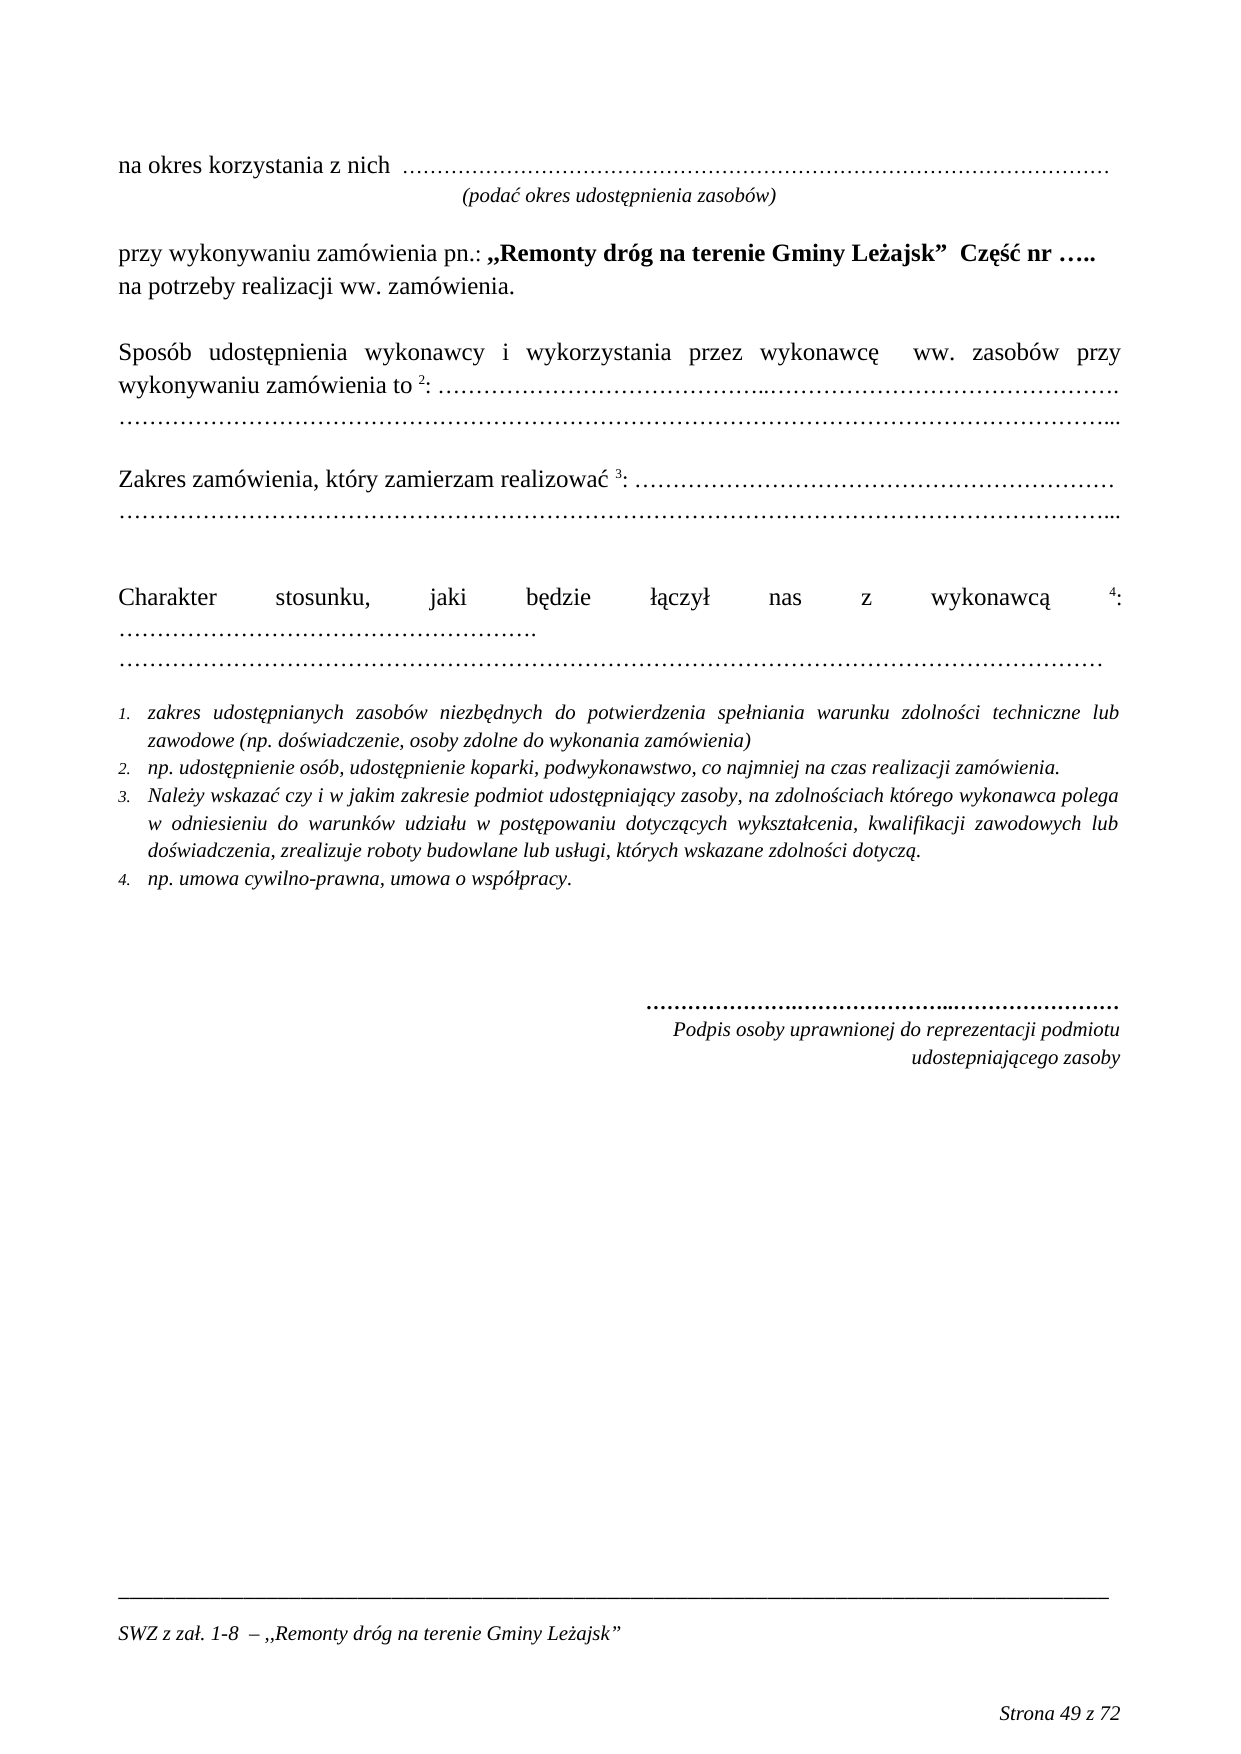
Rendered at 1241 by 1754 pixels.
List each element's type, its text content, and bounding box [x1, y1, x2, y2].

text Podpis osoby uprawnionej do reprezentacji podmiotu udostepniającego zasoby [561, 1017, 1122, 1069]
text Zakres zamówienia, który zamierzam realizować 3: ……………………………………………………… [118, 464, 1122, 492]
text Charakter stosunku, jaki będzie łączył nas z wykonawcą 4: ………………………………………………. [118, 582, 1122, 641]
text (podać okres udostępnienia zasobów) [118, 183, 1122, 207]
list np. umowa cywilno-prawna, umowa o współpracy. [118, 866, 1122, 890]
text na potrzeby realizacji ww. zamówienia. [118, 271, 1122, 300]
text …………………………………………………………………………………………………………………... [118, 403, 1122, 430]
text przy wykonywaniu zamówienia pn.: ,,Remonty dróg na terenie Gminy Leżajsk” Część nr ….. [118, 238, 1122, 267]
list Należy wskazać czy i w jakim zakresie podmiot udostępniający zasoby, na zdolnościach którego wykonawca polega w odniesieniu do warunków udziału w postępowaniu dotyczących wykształcenia, kwalifikacji zawodowych lub doświadczenia, zrealizuje roboty budowlane lub usługi, których wskazane zdolności dotyczą. [118, 783, 1122, 862]
list np. udostępnienie osób, udostępnienie koparki, podwykonawstwo, co najmniej na czas realizacji zamówienia. [118, 755, 1122, 779]
text Sposób udostępnienia wykonawcy i wykorzystania przez wykonawcę ww. zasobów przy wykonywaniu zamówienia to 2: ……………………………………..………………………………………. [118, 337, 1122, 399]
text ………………….…………………..…………………… [561, 989, 1122, 1014]
text ………………………………………………………………………………………………………………… [118, 645, 1122, 671]
list zakres udostępnianych zasobów niezbędnych do potwierdzenia spełniania warunku zdolności techniczne lub zawodowe (np. doświadczenie, osoby zdolne do wykonania zamówienia) [118, 700, 1122, 752]
text na okres korzystania z nich ………………………………………………………………………………………… [118, 150, 1122, 179]
text …………………………………………………………………………………………………………………... [118, 497, 1122, 523]
